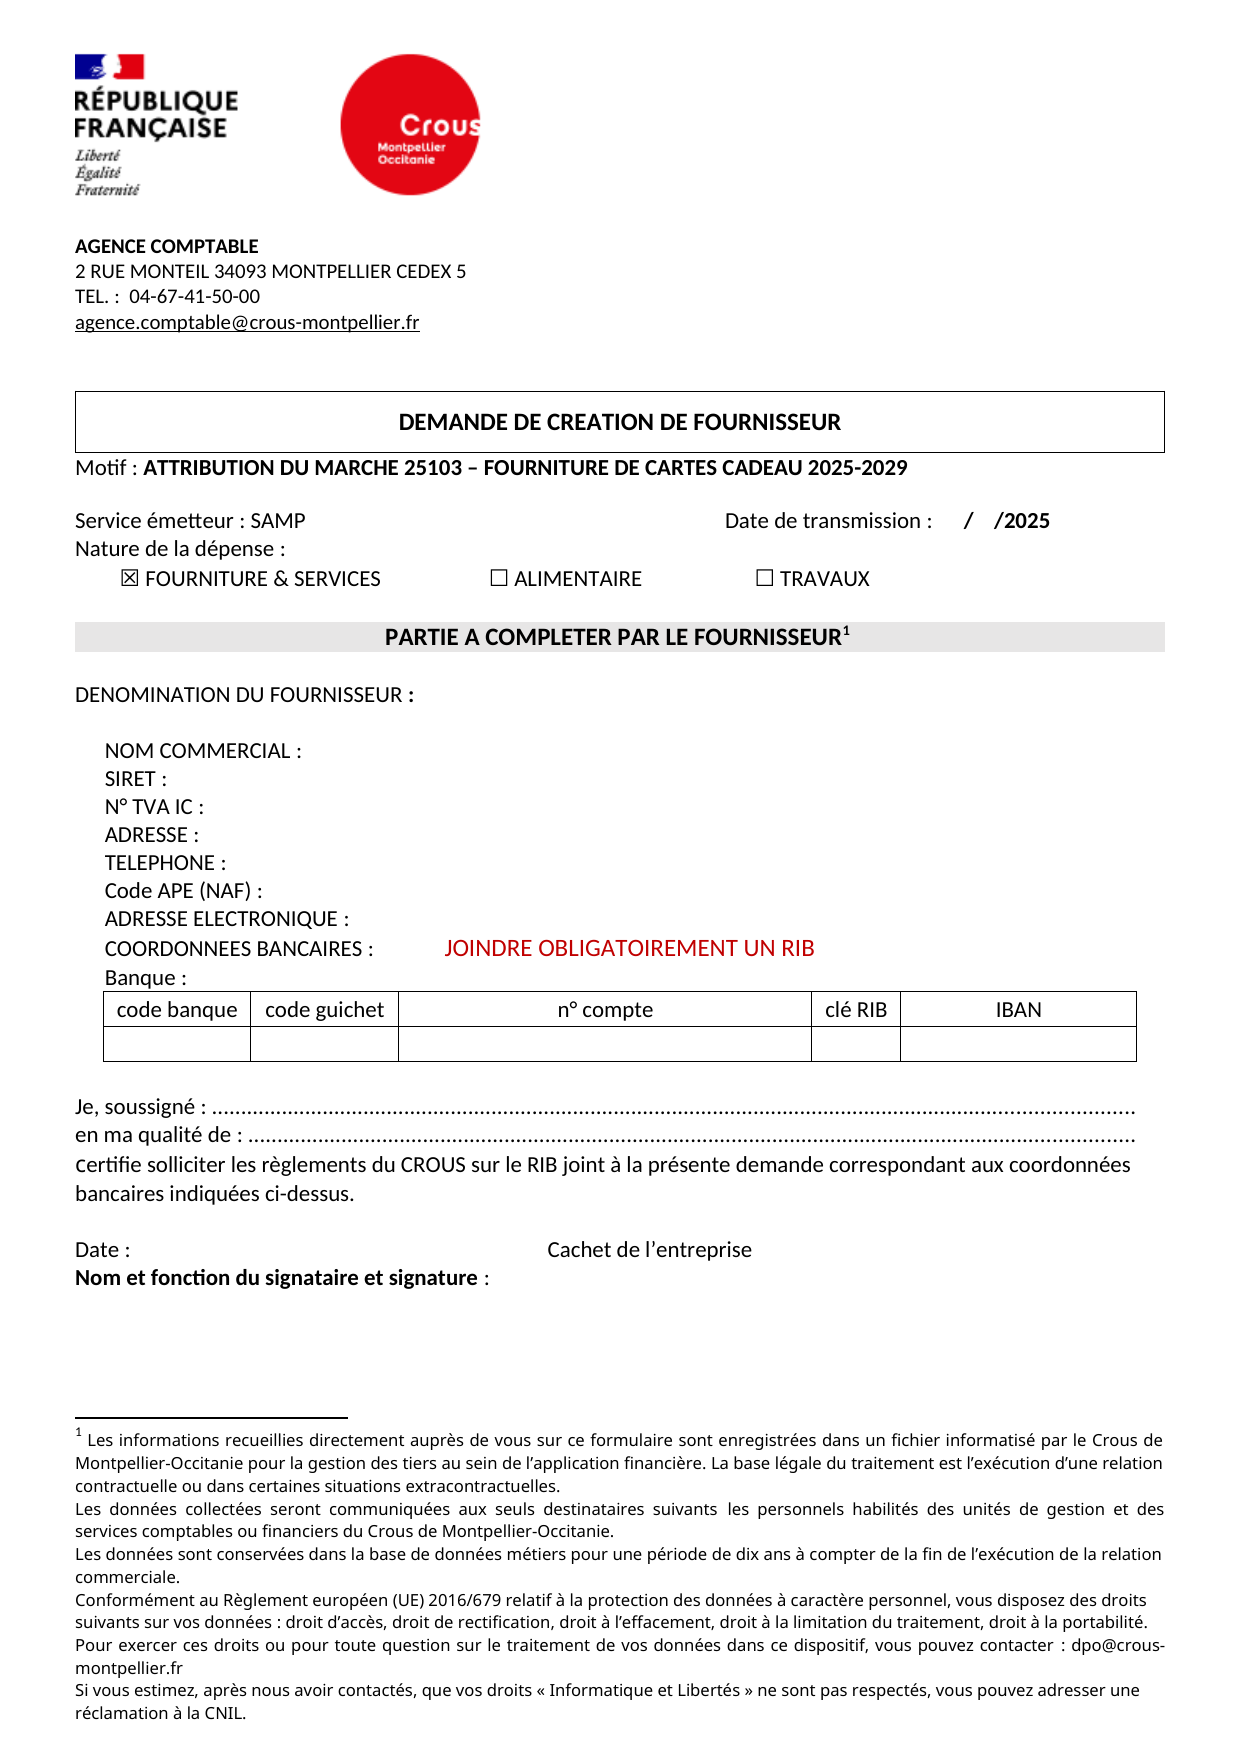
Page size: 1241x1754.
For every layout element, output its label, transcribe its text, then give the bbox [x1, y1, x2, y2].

table_header n° compte [399, 992, 811, 1026]
text TELEPHONE : [104, 848, 1165, 876]
text en ma qualité de : [75, 1120, 1165, 1148]
text Motif : ATTRIBUTION DU MARCHE 25103 – FOURNITURE DE CARTES CADEAU 2025-2029 [75, 453, 1165, 481]
text TEL. : 04-67-41-50-00 [75, 284, 1165, 309]
picture [75, 31, 510, 222]
text SIRET : [104, 764, 1165, 792]
text Je, soussigné : [75, 1092, 1165, 1120]
table_cell [399, 1027, 811, 1061]
text AGENCE COMPTABLE [75, 233, 1165, 258]
text Nature de la dépense : [75, 534, 1165, 562]
text PARTIE A COMPLETER PAR LE FOURNISSEUR [75, 622, 1165, 652]
text FOURNITURE & SERVICES ALIMENTAIRE TRAVAUX [119, 562, 1165, 593]
table_header IBAN [901, 992, 1136, 1026]
text agence.comptable@crous-montpellier.fr [75, 309, 1165, 334]
text Banque : [104, 963, 1165, 991]
table_header code guichet [251, 992, 398, 1026]
table_cell [901, 1027, 1136, 1061]
table_header clé RIB [812, 992, 900, 1026]
text COORDONNEES BANCAIRES : JOINDRE OBLIGATOIREMENT UN RIB [104, 932, 1165, 963]
table_header code banque [104, 992, 250, 1026]
text 2 RUE MONTEIL 34093 MONTPELLIER CEDEX 5 [75, 258, 1165, 284]
text Service émetteur : SAMP Date de transmission : / /2025 [75, 506, 1165, 534]
text ADRESSE ELECTRONIQUE : [104, 904, 1165, 932]
text N° TVA IC : [104, 792, 1165, 820]
text ADRESSE : [104, 820, 1165, 848]
text Code APE (NAF) : [104, 876, 1165, 904]
text Nom et fonction du signataire et signature : [75, 1263, 1165, 1292]
text DENOMINATION DU FOURNISSEUR : [75, 680, 1165, 708]
text NOM COMMERCIAL : [104, 736, 1165, 764]
table_cell [251, 1027, 398, 1061]
table_cell [812, 1027, 900, 1061]
table_header DEMANDE DE CREATION DE FOURNISSEUR [76, 392, 1164, 452]
text certifie solliciter les règlements du CROUS sur le RIB joint à la présente demande correspondant aux coordonnées bancaires indiquées ci-dessus. [75, 1148, 1165, 1207]
table_cell [104, 1027, 250, 1061]
text Date : Cachet de l’entreprise [75, 1236, 1165, 1263]
